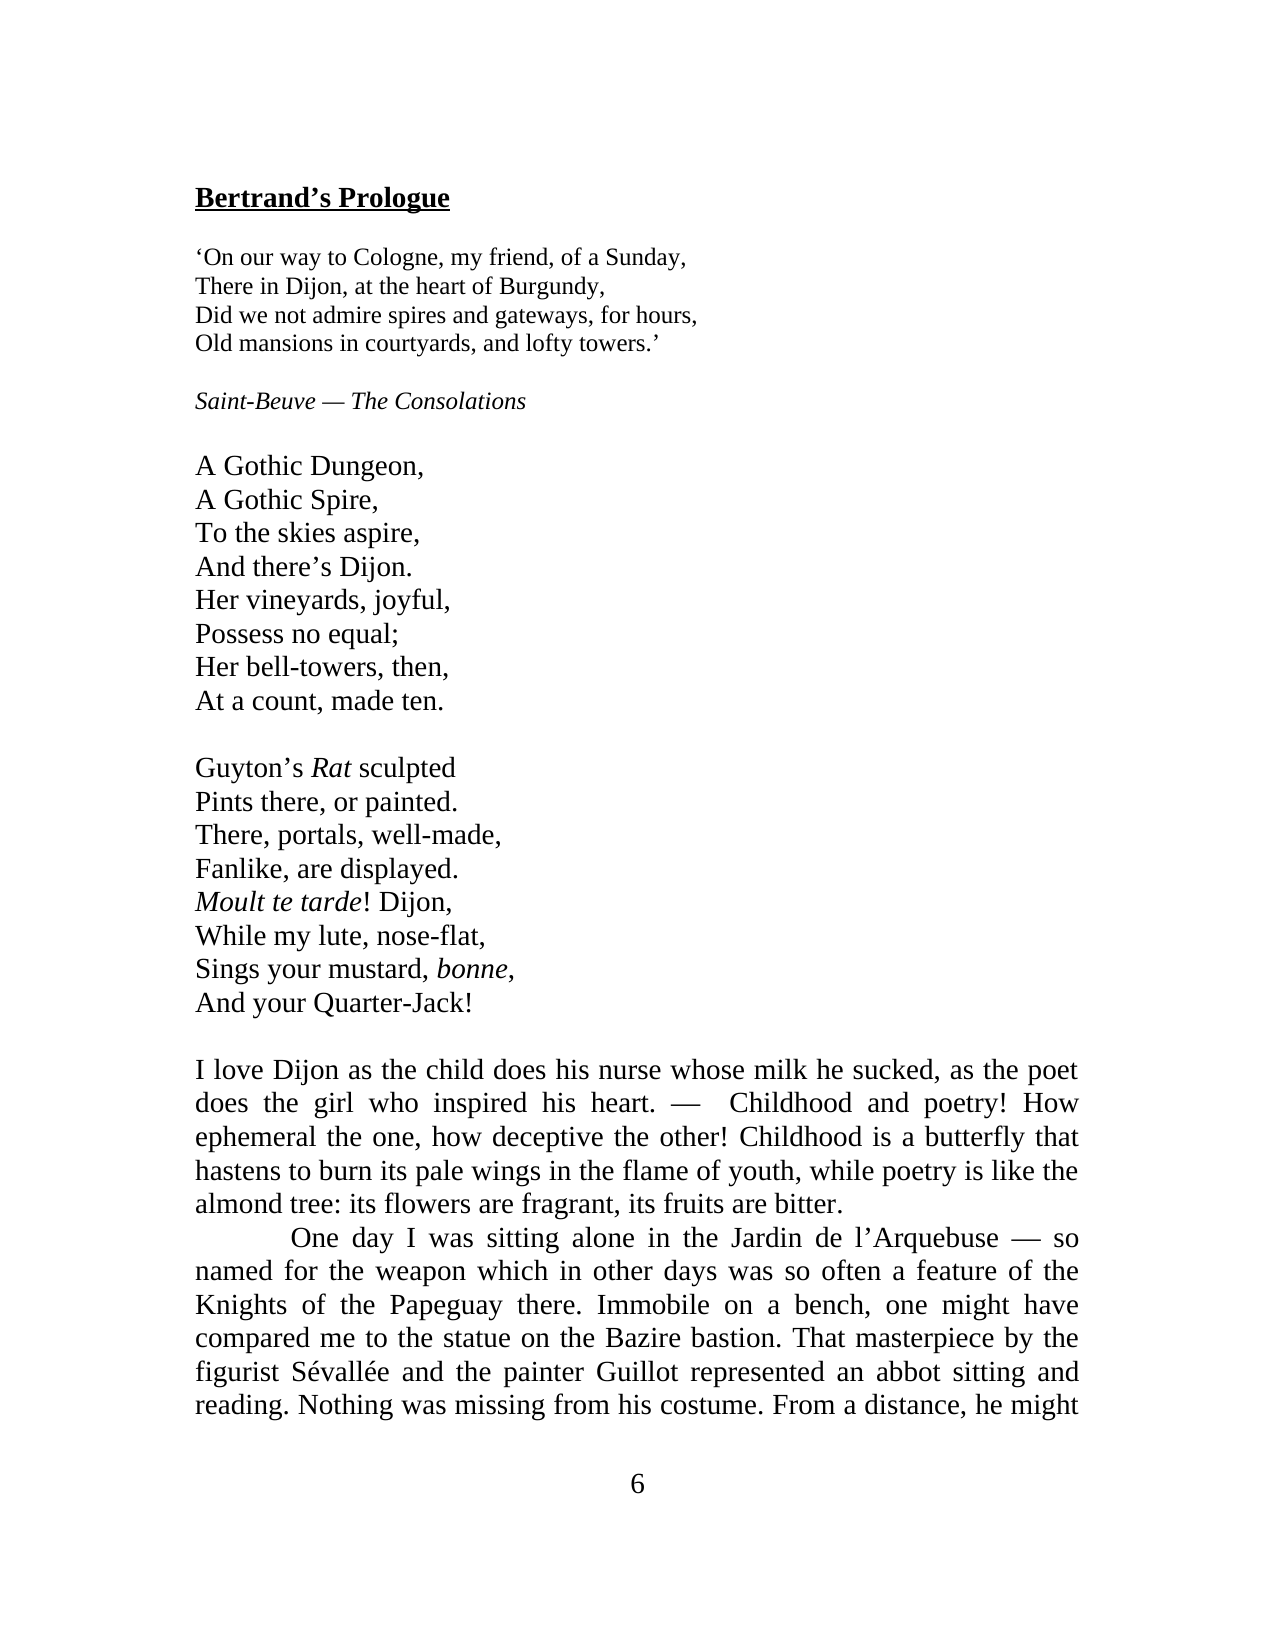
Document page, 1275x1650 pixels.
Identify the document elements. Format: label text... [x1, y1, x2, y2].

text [195, 1220, 1080, 1421]
text There in Dijon, at the heart of Burgundy, [195, 271, 1080, 300]
text And there’s Dijon. [195, 549, 1080, 582]
text While my lute, nose-flat, [195, 918, 1080, 951]
text Guyton’s Rat sculpted [195, 750, 1080, 784]
text ‘On our way to Cologne, my friend, of a Sunday, [195, 242, 1080, 271]
text Possess no equal; [195, 616, 1080, 649]
text There, portals, well-made, [195, 817, 1080, 851]
text Old mansions in courtyards, and lofty towers.’ [195, 328, 1080, 357]
text Saint-Beuve — The Consolations [195, 386, 1080, 415]
text Her vineyards, joyful, [195, 582, 1080, 616]
text Did we not admire spires and gateways, for hours, [195, 300, 1080, 328]
text Sings your mustard, bonne, [195, 951, 1080, 985]
text Fanlike, are displayed. [195, 851, 1080, 884]
text Moult te tarde! Dijon, [195, 884, 1080, 918]
text Pints there, or painted. [195, 784, 1080, 817]
text A Gothic Dungeon, [195, 448, 1080, 482]
text I love Dijon as the child does his nurse whose milk he sucked, as the poet does the girl who inspired his heart. — Childhood and poetry! How ephemeral the one, how deceptive the other! Childhood is a butterfly that hastens to burn its pale wings in the flame of youth, while poetry is like the almond tree: its flowers are fragrant, its fruits are bitter. [195, 1052, 1080, 1220]
text To the skies aspire, [195, 515, 1080, 549]
text And your Quarter-Jack! [195, 985, 1080, 1018]
text At a count, made ten. [195, 683, 1080, 717]
text Her bell-towers, then, [195, 649, 1080, 683]
subtitle Bertrand’s Prologue [195, 180, 1080, 213]
text A Gothic Spire, [195, 482, 1080, 515]
